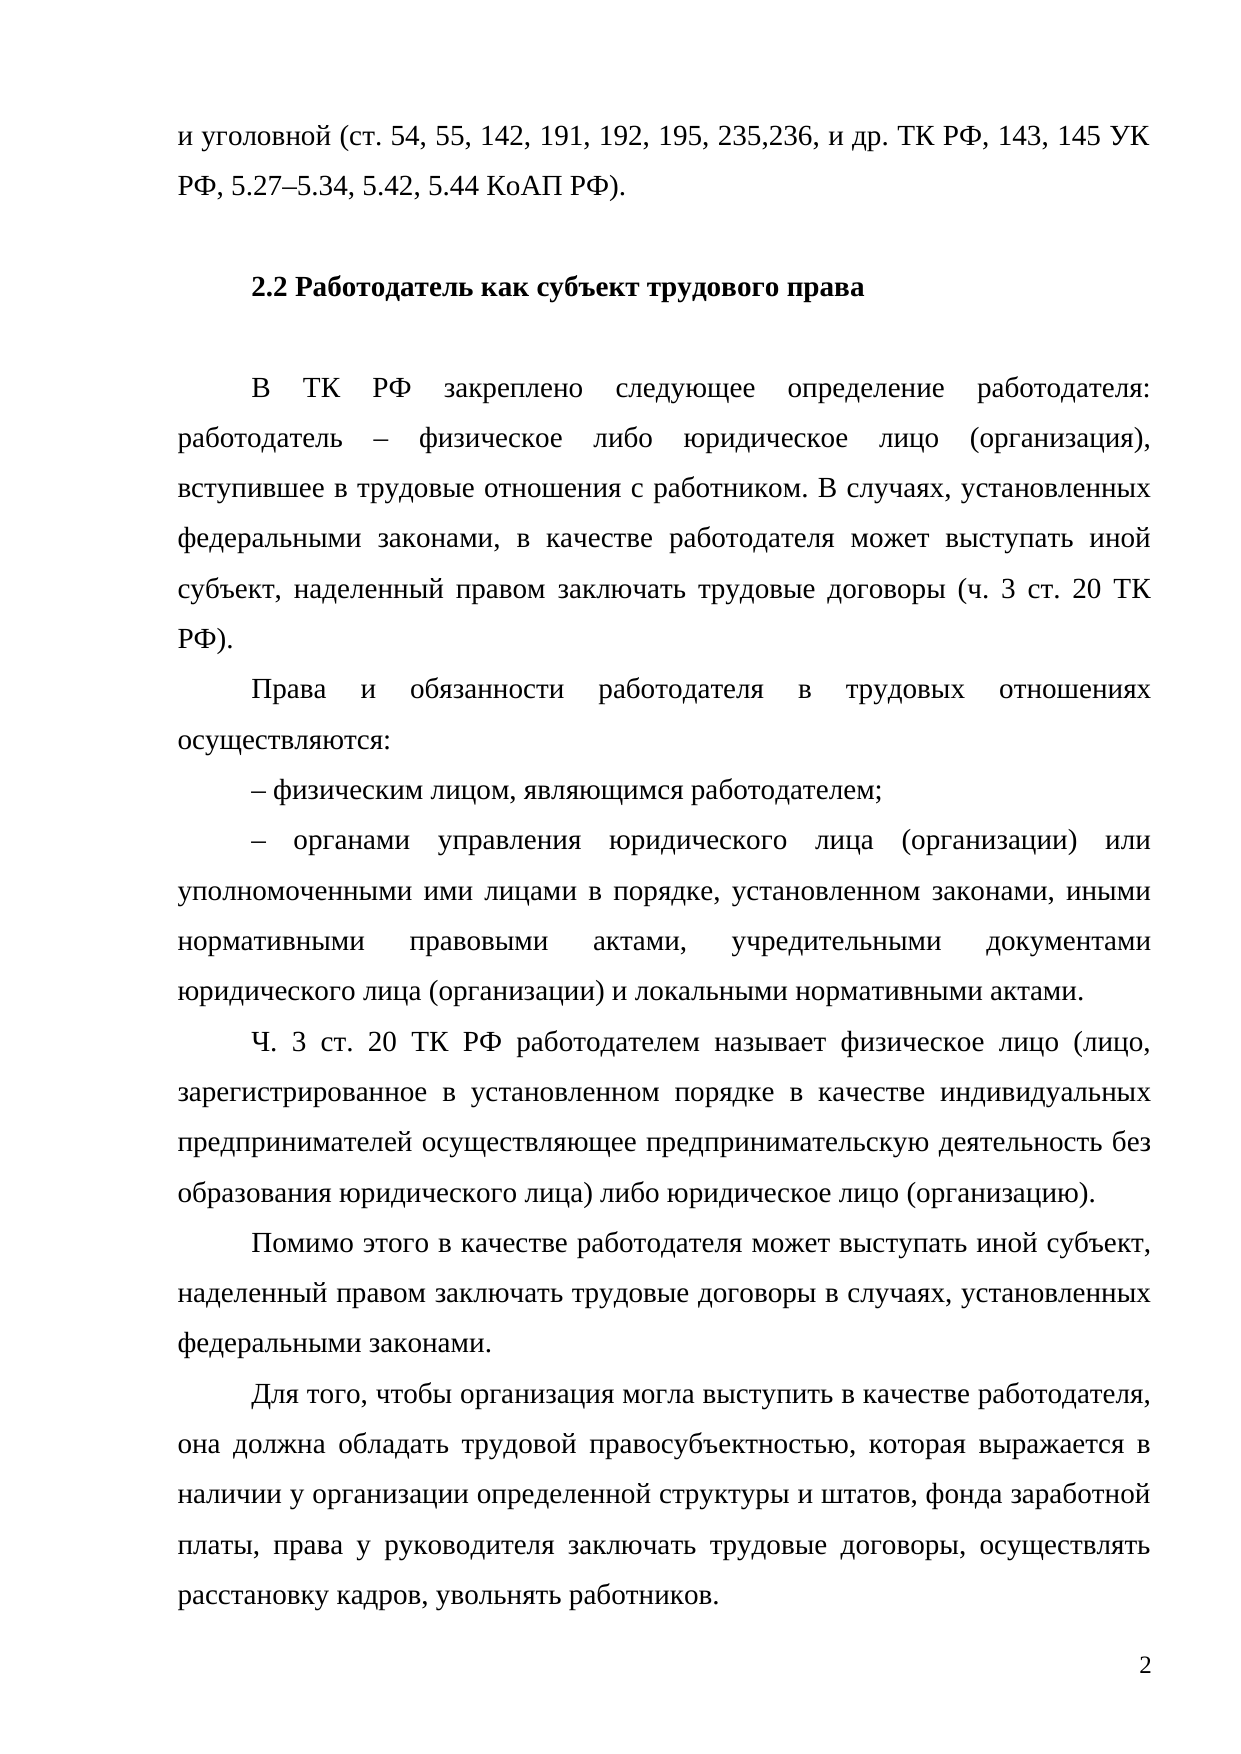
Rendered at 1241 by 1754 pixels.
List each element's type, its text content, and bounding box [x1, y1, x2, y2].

text – физическим лицом, являющимся работодателем; [177, 772, 1152, 806]
text В ТК РФ закреплено следующее определение работодателя: работодатель – физическое либо юридическое лицо (организация), вступившее в трудовые отношения с работником. В случаях, установленных федеральными законами, в качестве работодателя может выступать иной субъект, наделенный правом заключать трудовые договоры (ч. 3 ст. 20 ТК РФ). [177, 370, 1152, 655]
text Помимо этого в качестве работодателя может выступать иной субъект, наделенный правом заключать трудовые договоры в случаях, установленных федеральными законами. [177, 1225, 1152, 1359]
text Ч. 3 ст. 20 ТК РФ работодателем называет физическое лицо (лицо, зарегистрированное в установленном порядке в качестве индивидуальных предпринимателей осуществляющее предпринимательскую деятельность без образования юридического лица) либо юридическое лицо (организацию). [177, 1024, 1152, 1208]
text Для того, чтобы организация могла выступить в качестве работодателя, она должна обладать трудовой правосубъектностью, которая выражается в наличии у организации определенной структуры и штатов, фонда заработной платы, права у руководителя заключать трудовые договоры, осуществлять расстановку кадров, увольнять работников. [177, 1376, 1152, 1611]
text – органами управления юридического лица (организации) или уполномоченными ими лицами в порядке, установленном законами, иными нормативными правовыми актами, учредительными документами юридического лица (организации) и локальными нормативными актами. [177, 822, 1152, 1007]
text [177, 118, 1152, 202]
text Права и обязанности работодателя в трудовых отношениях осуществляются: [177, 672, 1152, 755]
text 2.2 Работодатель как субъект трудового права [177, 269, 1152, 303]
